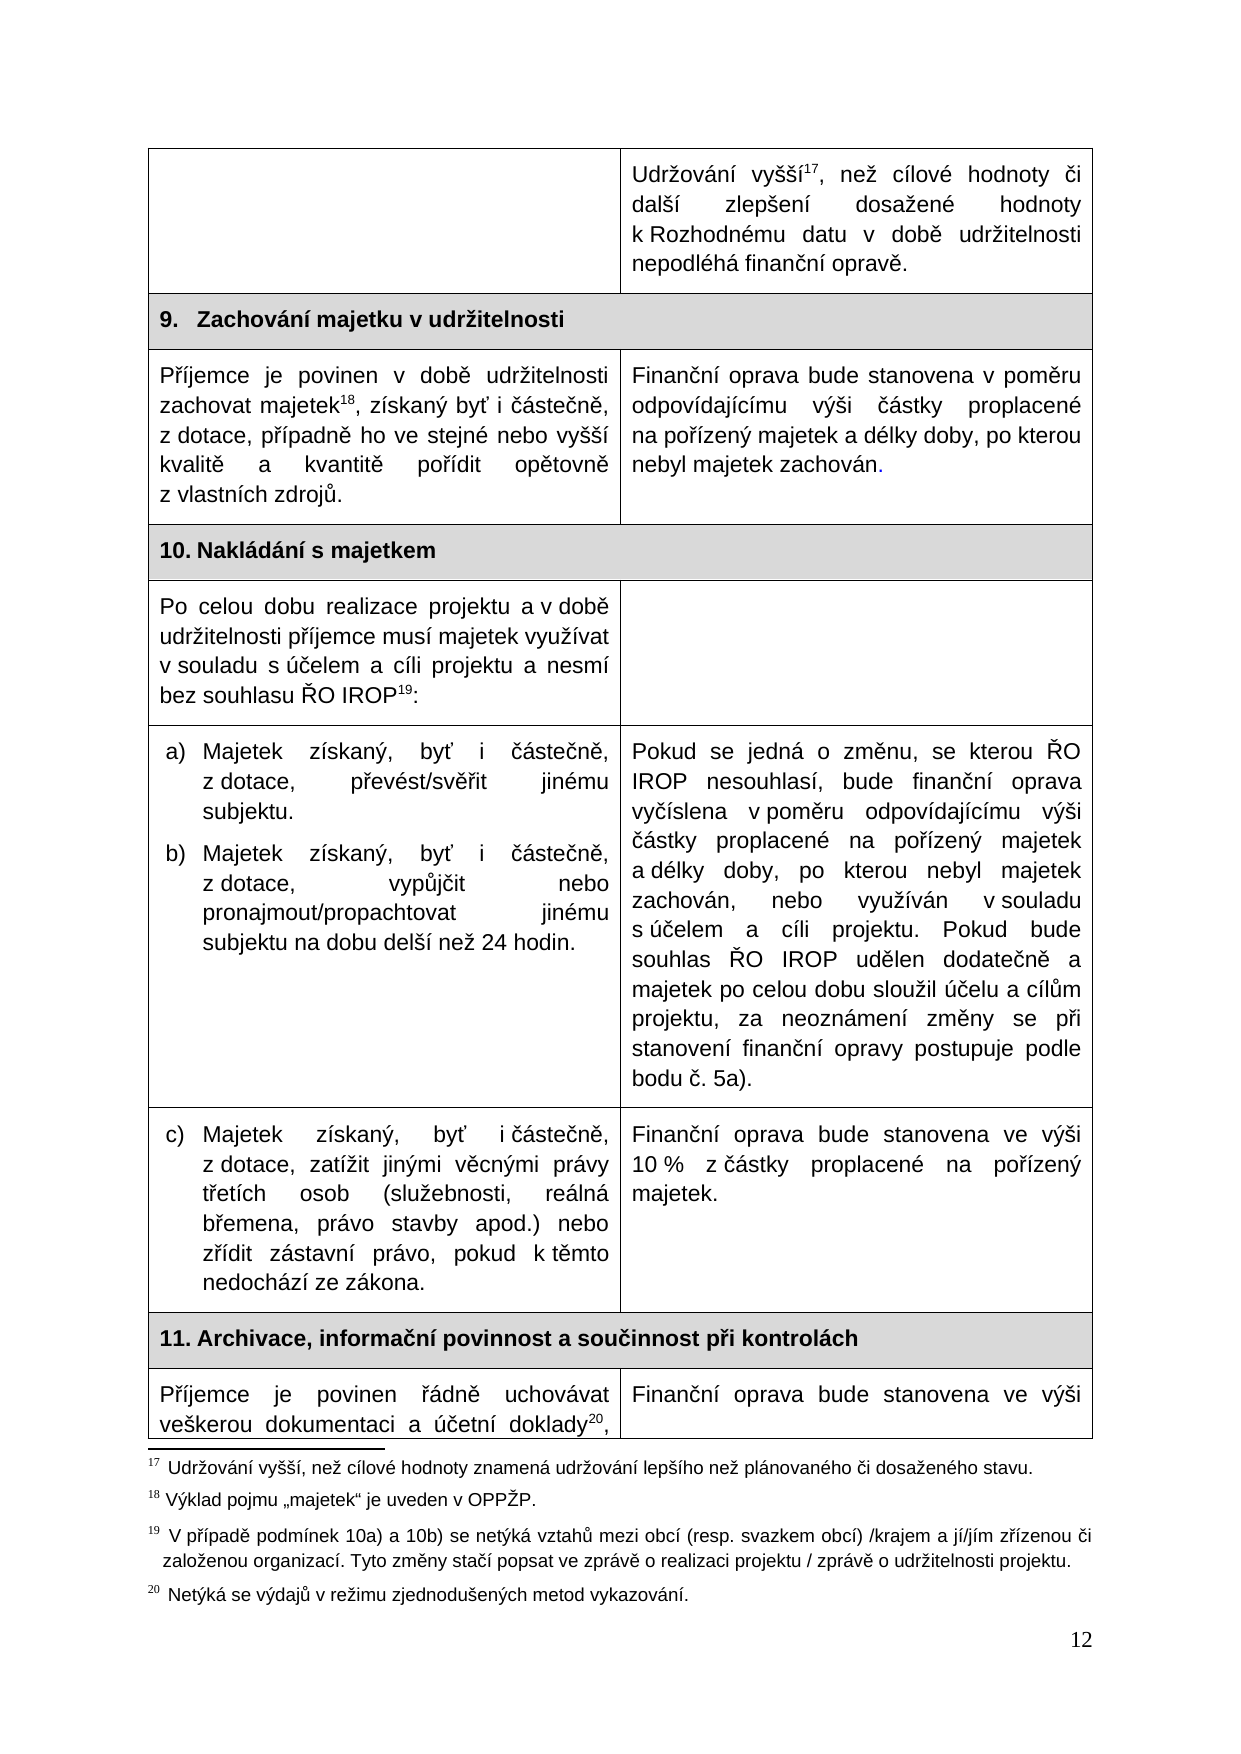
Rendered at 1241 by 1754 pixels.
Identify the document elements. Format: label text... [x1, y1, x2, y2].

table_cell Finanční oprava bude stanovena v poměru odpovídajícímu výši částky proplacené na pořízený majetek a délky doby, po kterou nebyl majetek zachován. [621, 350, 1092, 523]
table_cell Po celou dobu realizace projektu a v době udržitelnosti příjemce musí majetek využívat v souladu s účelem a cíli projektu a nesmí bez souhlasu ŘO IROP: [149, 581, 620, 725]
table_cell Pokud se jedná o změnu, se kterou ŘO IROP nesouhlasí, bude finanční oprava vyčíslena v poměru odpovídajícímu výši částky proplacené na pořízený majetek a délky doby, po kterou nebyl majetek zachován, nebo využíván v souladu s účelem a cíli projektu. Pokud bude souhlas ŘO IROP udělen dodatečně a majetek po celou dobu sloužil účelu a cílům projektu, za neoznámení změny se při stanovení finanční opravy postupuje podle bodu č. 5a). [621, 726, 1092, 1107]
table_cell Archivace, informační povinnost a součinnost při kontrolách [149, 1313, 1092, 1368]
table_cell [149, 1369, 620, 1437]
table_cell Nakládání s majetkem [149, 525, 1092, 579]
table_cell Majetek získaný, byť i částečně, z dotace, zatížit jinými věcnými právy třetích osob (služebnosti, reálná břemena, právo stavby apod.) nebo zřídit zástavní právo, pokud k těmto nedochází ze zákona. [149, 1108, 620, 1312]
table_cell Majetek získaný, byť i částečně, z dotace, převést/svěřit jinému subjektu. Majetek získaný, byť i částečně, z dotace, vypůjčit nebo pronajmout/propachtovat jinému subjektu na dobu delší než 24 hodin. [149, 726, 620, 1107]
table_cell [149, 149, 620, 293]
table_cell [621, 149, 1092, 293]
table_cell Příjemce je povinen v době udržitelnosti zachovat majetek, získaný byť i částečně, z dotace, případně ho ve stejné nebo vyšší kvalitě a kvantitě pořídit opětovně z vlastních zdrojů. [149, 350, 620, 523]
table_cell [621, 581, 1092, 725]
table_cell Finanční oprava bude stanovena ve výši 10 % z částky proplacené na pořízený majetek. [621, 1108, 1092, 1312]
table_cell Zachování majetku v udržitelnosti [149, 294, 1092, 349]
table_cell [621, 1369, 1092, 1437]
